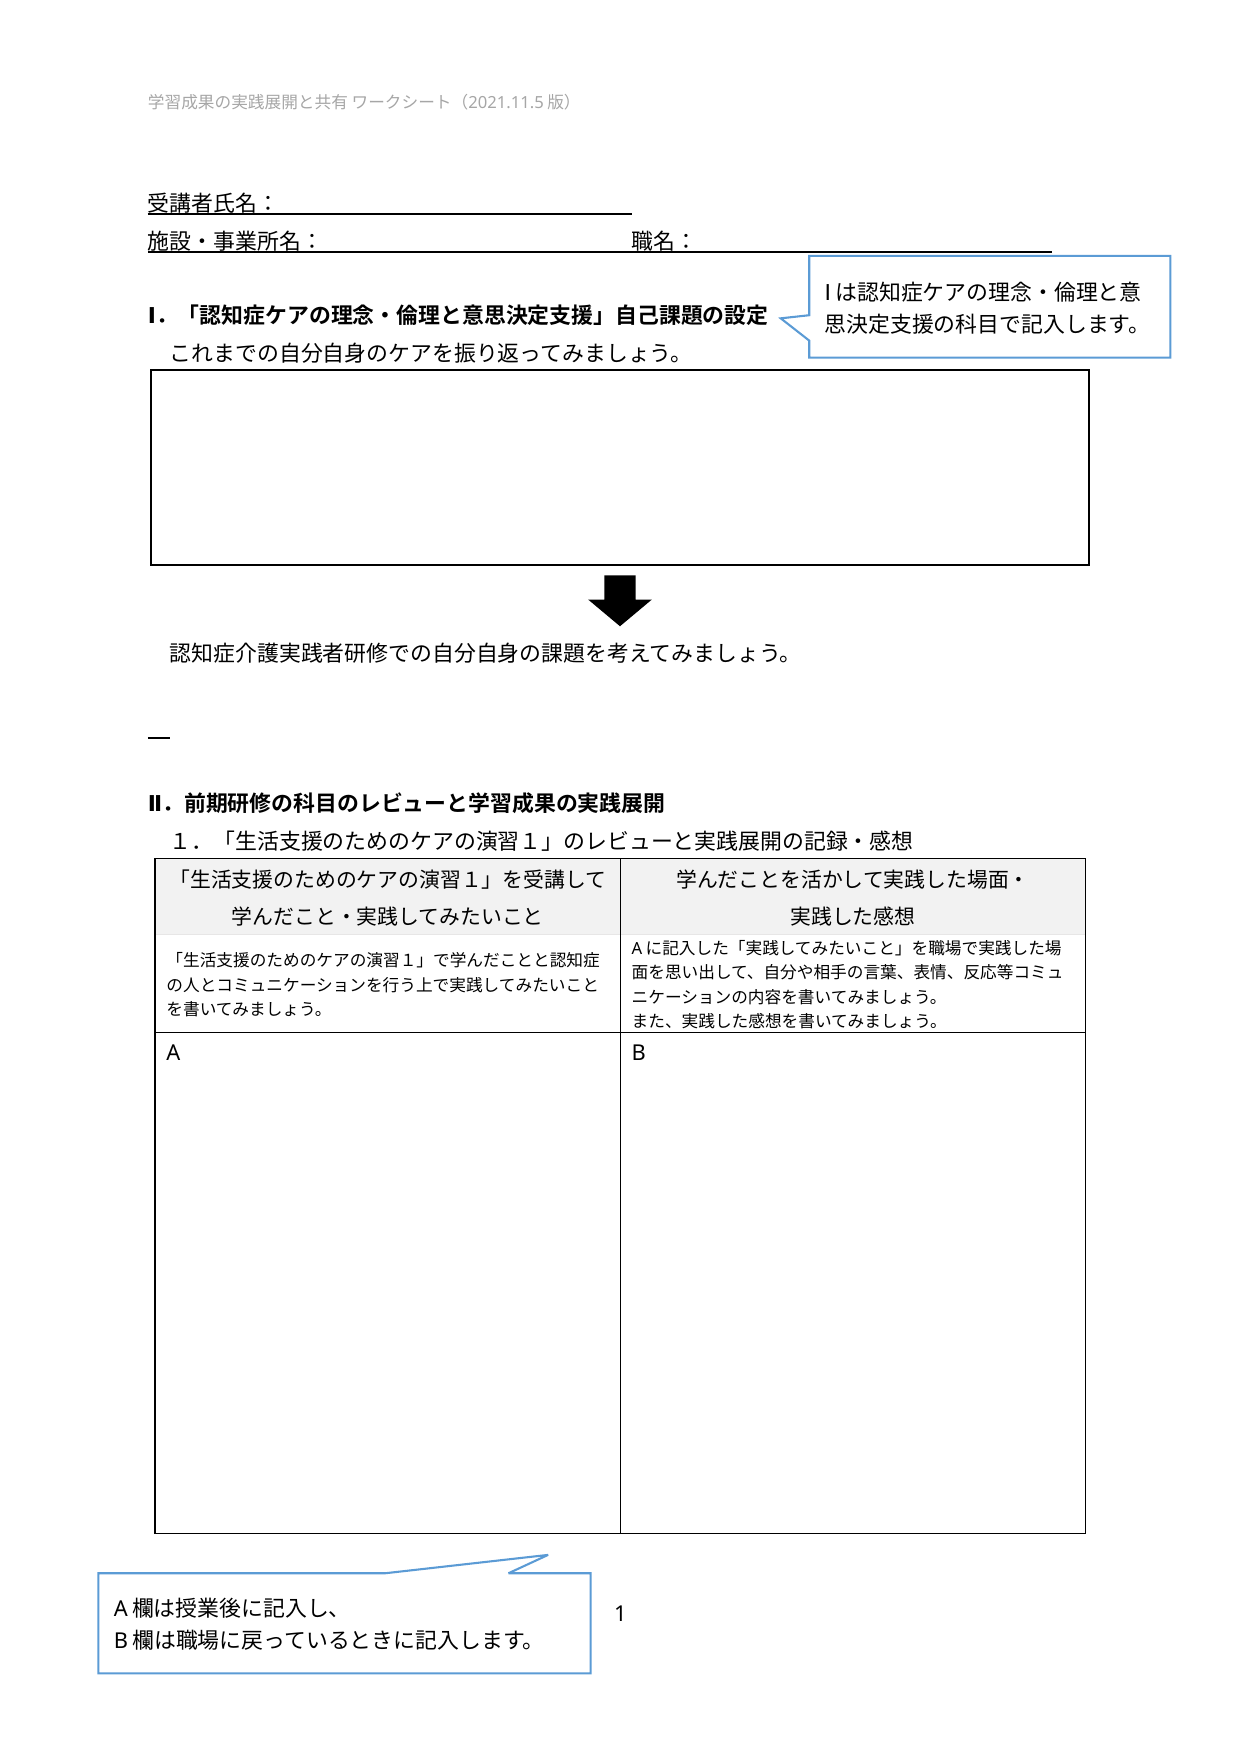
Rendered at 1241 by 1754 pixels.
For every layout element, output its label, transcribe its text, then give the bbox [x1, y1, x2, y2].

table_cell A [156, 1033, 620, 1533]
table_header 「生活支援のためのケアの演習１」を受講して学んだこと・実践してみたいこと [156, 859, 620, 934]
table_cell B [621, 1033, 1085, 1533]
text 施設・事業所名： 職名： [148, 221, 1092, 258]
text これまでの自分自身のケアを振り返ってみましょう。 [148, 333, 1092, 371]
text Ⅱ．前期研修の科目のレビューと学習成果の実践展開 [148, 783, 1092, 821]
table_cell 「生活支援のためのケアの演習１」で学んだことと認知症の人とコミュニケーションを行う上で実践してみたいことを書いてみましょう。 [156, 935, 620, 1032]
table_cell Aに記入した「実践してみたいこと」を職場で実践した場面を思い出して、自分や相手の言葉、表情、反応等コミュニケーションの内容を書いてみましょう。 また、実践した感想を書いてみましょう。 [621, 935, 1085, 1032]
text Ⅰ．「認知症ケアの理念・倫理と意思決定支援」自己課題の設定 [148, 296, 808, 333]
text 受講者氏名： [148, 183, 1092, 221]
table_header 学んだことを活かして実践した場面・ 実践した感想 [621, 859, 1085, 934]
text 認知症介護実践者研修での自分自身の課題を考えてみましょう。 [148, 633, 1092, 671]
text １．「生活支援のためのケアの演習１」のレビューと実践展開の記録・感想 [148, 821, 1092, 858]
